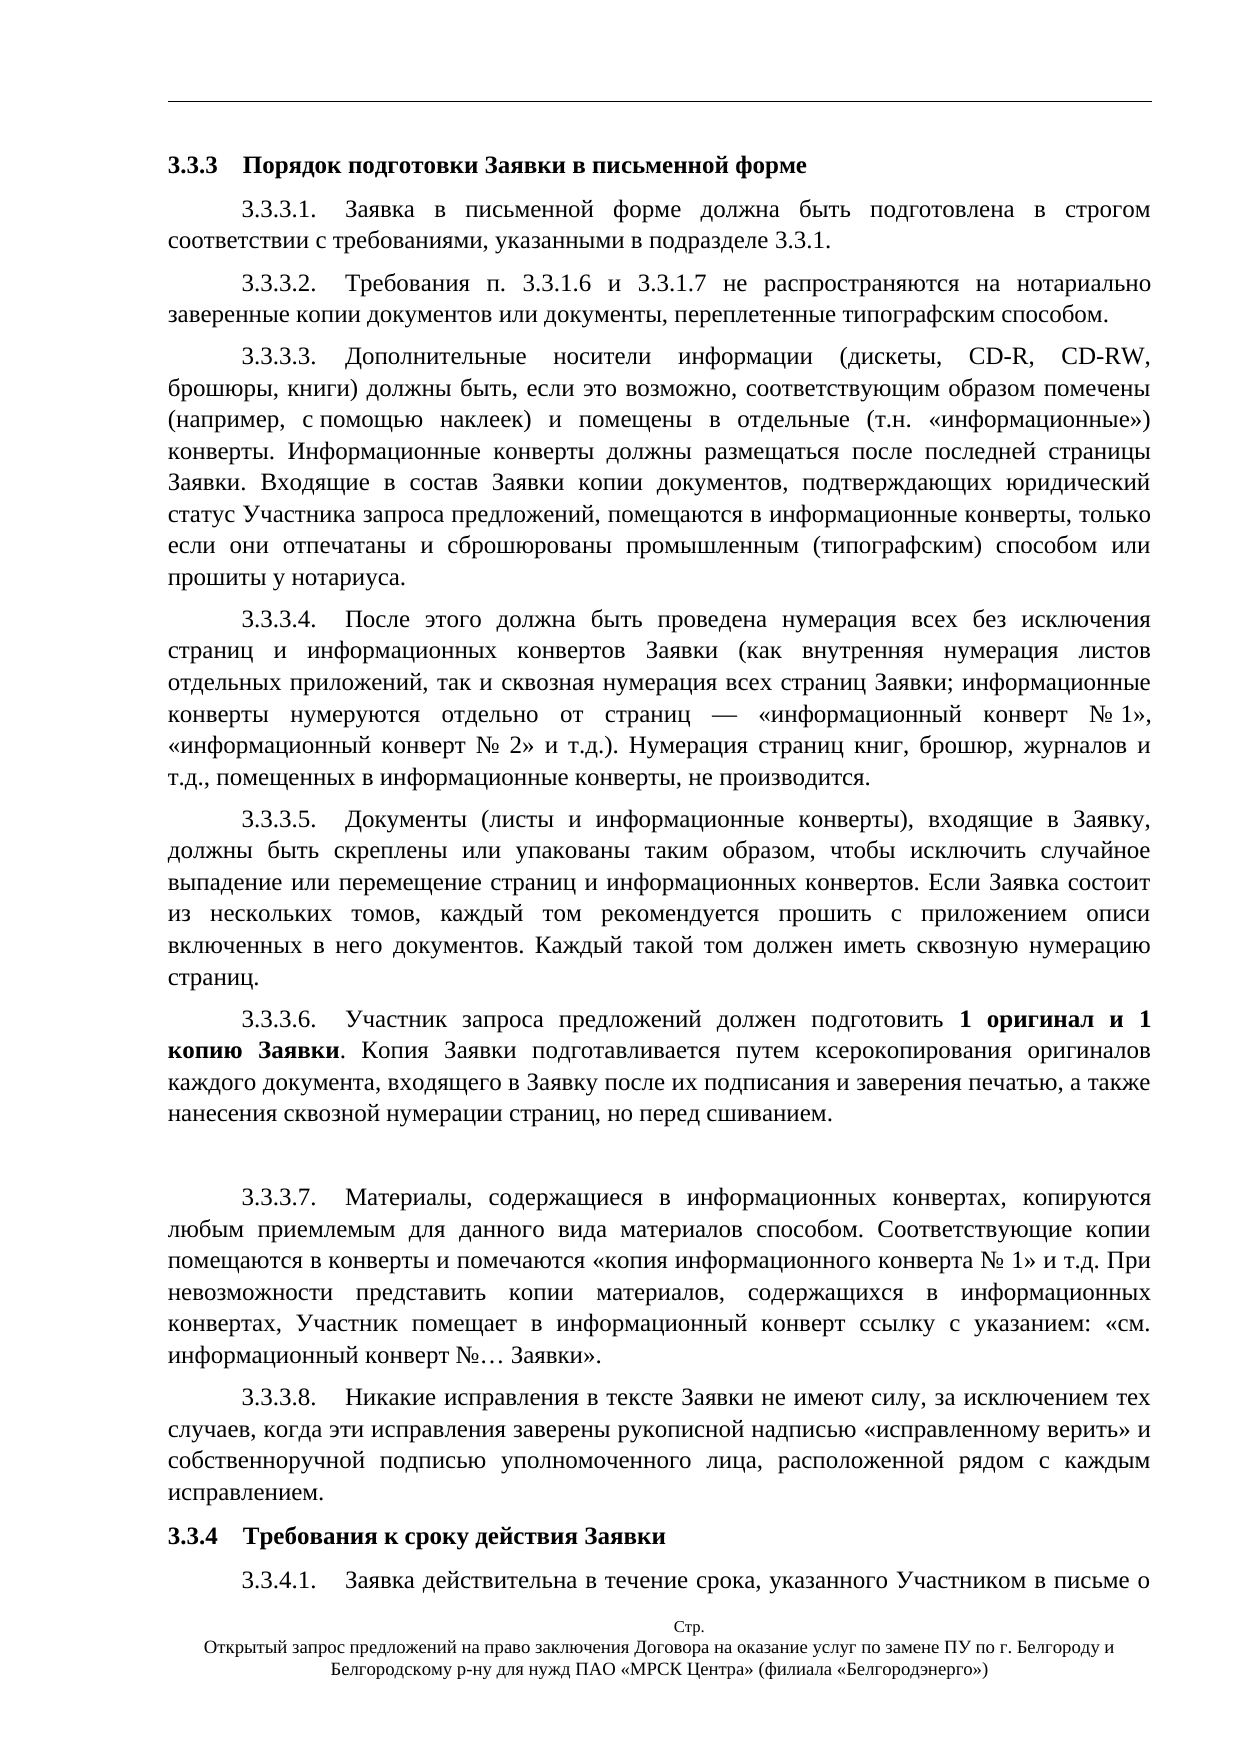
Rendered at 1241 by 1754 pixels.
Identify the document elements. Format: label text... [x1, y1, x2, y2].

list Никакие исправления в тексте Заявки не имеют силу, за исключением тех случаев, когда эти исправления заверены рукописной надписью «исправленному верить» и собственноручной подписью уполномоченного лица, расположенной рядом с каждым исправлением. [168, 1382, 1152, 1506]
list Участник запроса предложений должен подготовить 1 оригинал и 1 копию Заявки. Копия Заявки подготавливается путем ксерокопирования оригиналов каждого документа, входящего в Заявку после их подписания и заверения печатью, а также нанесения сквозной нумерации страниц, но перед сшиванием. [168, 1004, 1152, 1127]
list После этого должна быть проведена нумерация всех без исключения страниц и информационных конвертов Заявки (как внутренняя нумерация листов отдельных приложений, так и сквозная нумерация всех страниц Заявки; информационные конверты нумеруются отдельно от страниц — «информационный конверт № 1», «информационный конверт № 2» и т.д.). Нумерация страниц книг, брошюр, журналов и т.д., помещенных в информационные конверты, не производится. [168, 604, 1152, 791]
list Дополнительные носители информации (дискеты, CD-R, CD-RW, брошюры, книги) должны быть, если это возможно, соответствующим образом помечены (например, с помощью наклеек) и помещены в отдельные (т.н. «информационные») конверты. Информационные конверты должны размещаться после последней страницы Заявки. Входящие в состав Заявки копии документов, подтверждающих юридический статус Участника запроса предложений, помещаются в информационные конверты, только если они отпечатаны и сброшюрованы промышленным (типографским) способом или прошиты у нотариуса. [168, 341, 1152, 591]
list Материалы, содержащиеся в информационных конвертах, копируются любым приемлемым для данного вида материалов способом. Соответствующие копии помещаются в конверты и помечаются «копия информационного конверта № 1» и т.д. При невозможности представить копии материалов, содержащихся в информационных конвертах, Участник помещает в информационный конверт ссылку с указанием: «см. информационный конверт №… Заявки». [168, 1182, 1152, 1369]
list Документы (листы и информационные конверты), входящие в Заявку, должны быть скреплены или упакованы таким образом, чтобы исключить случайное выпадение или перемещение страниц и информационных конвертов. Если Заявка состоит из нескольких томов, каждый том рекомендуется прошить с приложением описи включенных в него документов. Каждый такой том должен иметь сквозную нумерацию страниц. [168, 804, 1152, 990]
subtitle Требования к сроку действия Заявки [168, 1521, 1152, 1549]
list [168, 1565, 1151, 1594]
subtitle Порядок подготовки Заявки в письменной форме [168, 150, 1152, 179]
